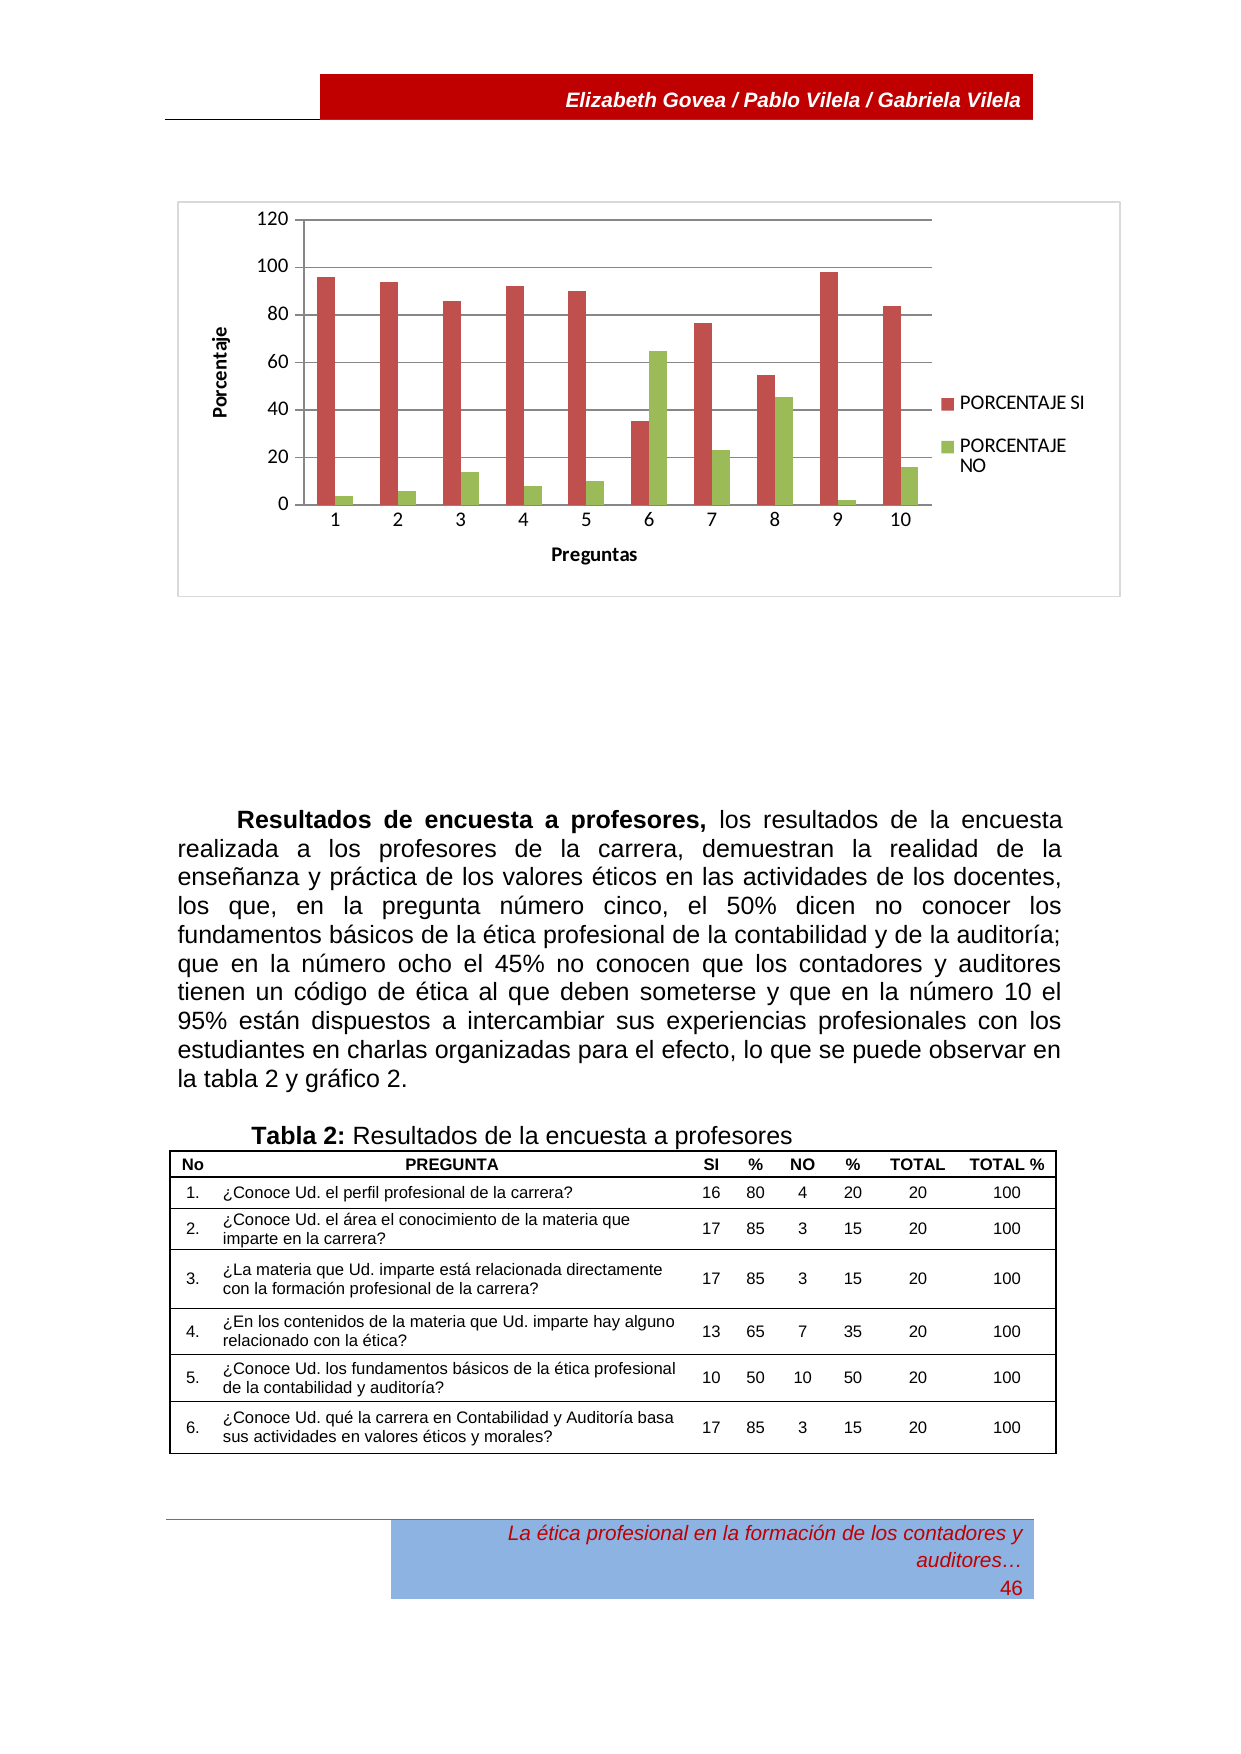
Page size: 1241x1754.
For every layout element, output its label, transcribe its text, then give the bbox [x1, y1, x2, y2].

table_cell 7 [777, 1309, 828, 1354]
table_cell ¿Conoce Ud. el perfil profesional de la carrera? [215, 1178, 688, 1207]
table_cell 65 [734, 1309, 777, 1354]
table_cell 20 [878, 1309, 958, 1354]
table_cell 4. [171, 1309, 215, 1354]
table_header % [734, 1152, 777, 1176]
table_cell 17 [688, 1250, 734, 1307]
table_cell ¿Conoce Ud. los fundamentos básicos de la ética profesional de la contabilidad y auditoría? [215, 1355, 688, 1401]
text Tabla 2: Resultados de la encuesta a profesores [177, 1121, 1063, 1150]
table_header % [828, 1152, 878, 1176]
table_cell 3 [777, 1209, 828, 1249]
table_cell 20 [878, 1402, 958, 1452]
table_cell 1. [171, 1178, 215, 1207]
table_cell 100 [958, 1250, 1055, 1307]
table_cell ¿Conoce Ud. qué la carrera en Contabilidad y Auditoría basa sus actividades en valores éticos y morales? [215, 1402, 688, 1452]
table_cell 15 [828, 1209, 878, 1249]
table_cell 10 [688, 1355, 734, 1401]
table_cell 20 [878, 1250, 958, 1307]
text Resultados de encuesta a profesores, los resultados de la encuesta realizada a los profesores de la carrera, demuestran la realidad de la enseñanza y práctica de los valores éticos en las actividades de los docentes, los que, en la pregunta número cinco, el 50% dicen no conocer los fundamentos básicos de la ética profesional de la contabilidad y de la auditoría; que en la número ocho el 45% no conocen que los contadores y auditores tienen un código de ética al que deben someterse y que en la número 10 el 95% están dispuestos a intercambiar sus experiencias profesionales con los estudiantes en charlas organizadas para el efecto, lo que se puede observar en la tabla 2 y gráfico 2. [177, 805, 1063, 1092]
table_cell 20 [878, 1355, 958, 1401]
table_cell 100 [958, 1178, 1055, 1207]
table_cell 100 [958, 1355, 1055, 1401]
table_header No [171, 1152, 215, 1176]
table_header TOTAL [878, 1152, 958, 1176]
table_header PREGUNTA [215, 1152, 688, 1176]
table_cell 15 [828, 1402, 878, 1452]
table_cell 85 [734, 1250, 777, 1307]
table_cell 85 [734, 1402, 777, 1452]
table_cell 17 [688, 1209, 734, 1249]
table_header NO [777, 1152, 828, 1176]
table_cell 20 [878, 1178, 958, 1207]
table_cell 5. [171, 1355, 215, 1401]
table_header TOTAL % [958, 1152, 1055, 1176]
table_cell 6. [171, 1402, 215, 1452]
table_cell 85 [734, 1209, 777, 1249]
table_cell 16 [688, 1178, 734, 1207]
table_cell 13 [688, 1309, 734, 1354]
table_cell 20 [878, 1209, 958, 1249]
table_cell ¿Conoce Ud. el área el conocimiento de la materia que imparte en la carrera? [215, 1209, 688, 1249]
table_cell 100 [958, 1402, 1055, 1452]
table_cell 50 [734, 1355, 777, 1401]
table_cell 15 [828, 1250, 878, 1307]
table_cell 100 [958, 1309, 1055, 1354]
table_cell 17 [688, 1402, 734, 1452]
table_cell 100 [958, 1209, 1055, 1249]
table_header SI [688, 1152, 734, 1176]
table_cell 3 [777, 1402, 828, 1452]
table_cell 3. [171, 1250, 215, 1307]
table_cell 80 [734, 1178, 777, 1207]
table_cell 20 [828, 1178, 878, 1207]
table_cell 4 [777, 1178, 828, 1207]
table_cell ¿En los contenidos de la materia que Ud. imparte hay alguno relacionado con la ética? [215, 1309, 688, 1354]
table_cell 2. [171, 1209, 215, 1249]
table_cell ¿La materia que Ud. imparte está relacionada directamente con la formación profesional de la carrera? [215, 1250, 688, 1307]
table_cell 3 [777, 1250, 828, 1307]
table_cell 50 [828, 1355, 878, 1401]
table_cell 10 [777, 1355, 828, 1401]
table_cell 35 [828, 1309, 878, 1354]
